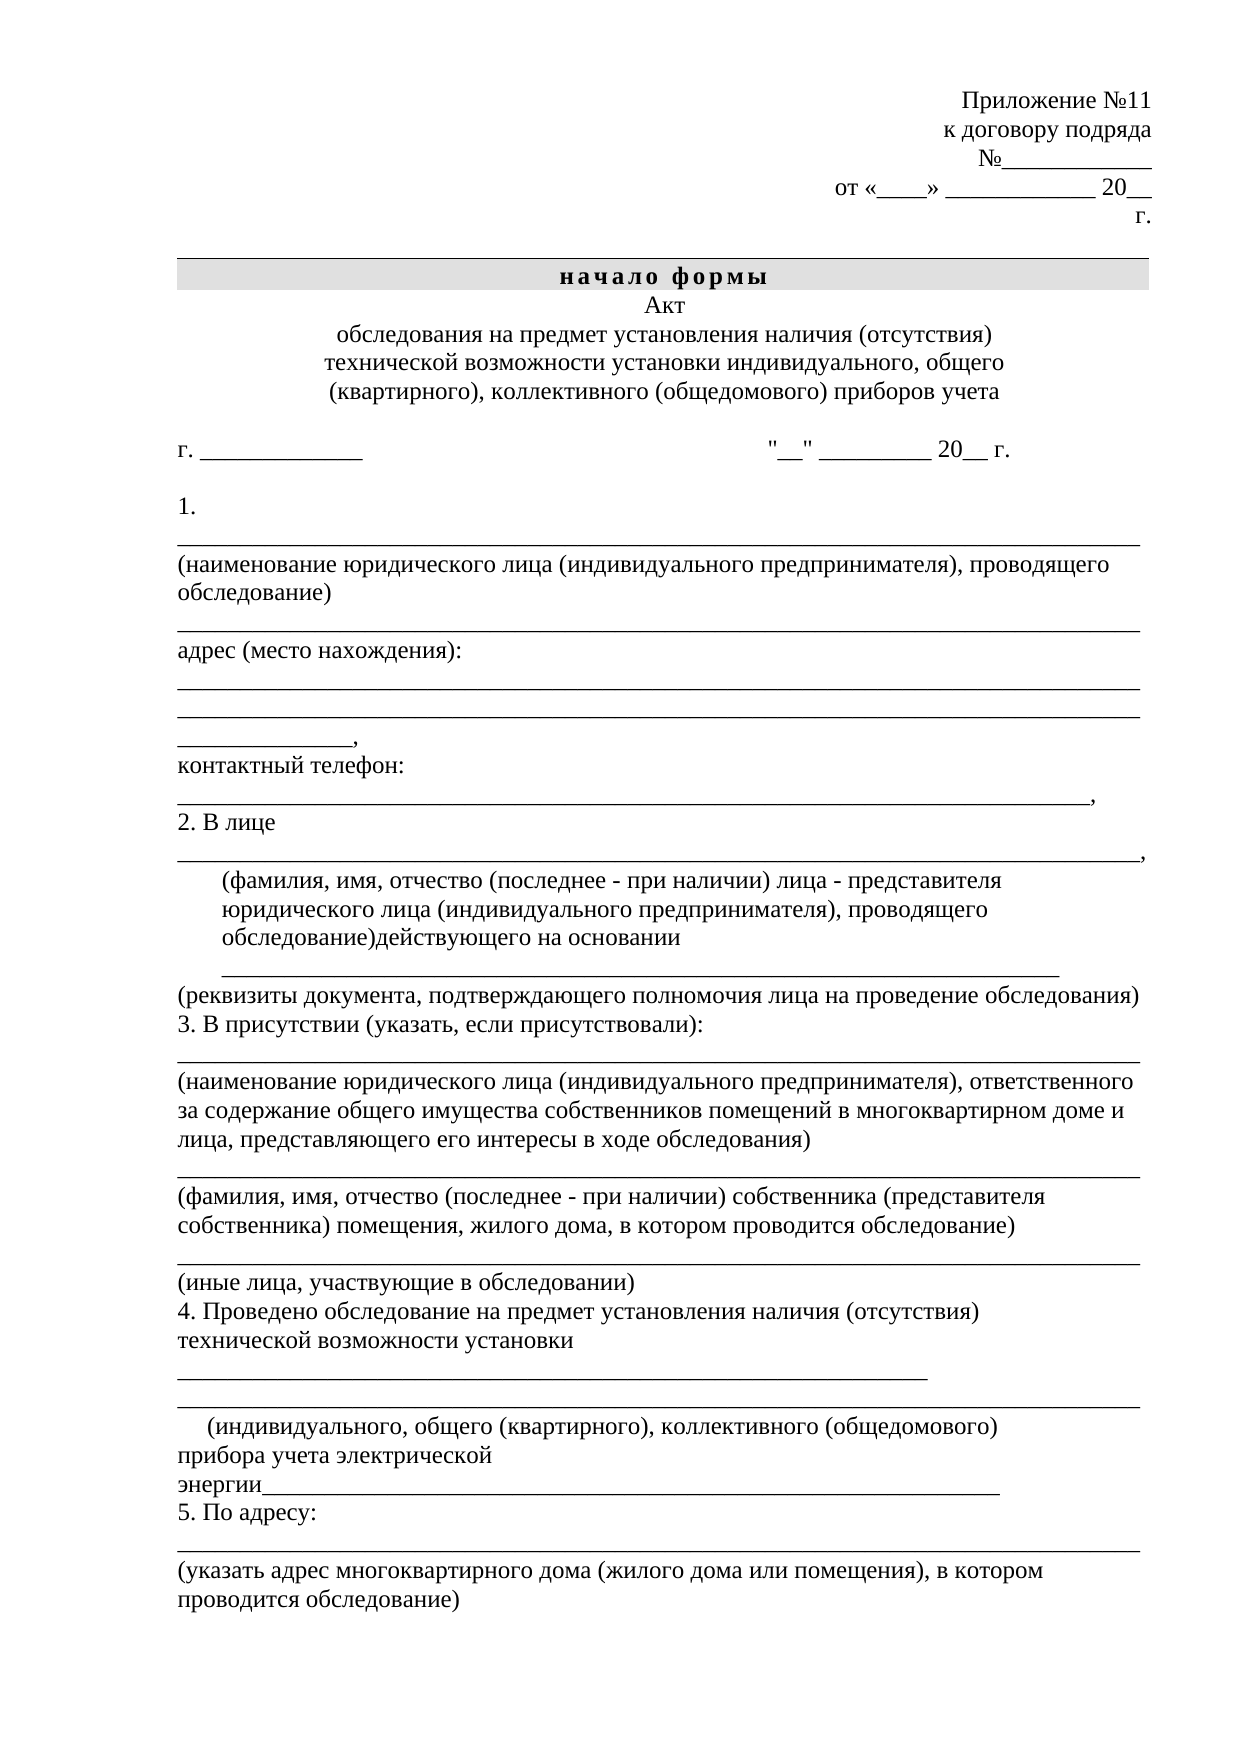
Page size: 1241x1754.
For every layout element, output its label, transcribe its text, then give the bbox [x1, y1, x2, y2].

text (реквизиты документа, подтверждающего полномочия лица на проведение обследования) [177, 980, 1152, 1009]
subtitle Приложение №11 [827, 86, 1152, 114]
text _____________________________________________________________________________ [177, 664, 1152, 692]
text (индивидуального, общего (квартирного), коллективного (общедомового) [192, 1411, 1152, 1440]
text _____________________________________________________________________________ [177, 606, 1152, 635]
text (наименование юридического лица (индивидуального предпринимателя), проводящего обследование) [177, 549, 1152, 606]
text г. _____________ "__" _________ 20__ г. [177, 434, 1152, 462]
text (фамилия, имя, отчество (последнее - при наличии) лица - представителя юридического лица (индивидуального предпринимателя), проводящего обследование)действующего на основании ___________________________________________________________________ [222, 865, 1152, 980]
text Акт [177, 290, 1152, 319]
text 3. В присутствии (указать, если присутствовали): [177, 1009, 1152, 1037]
text 4. Проведено обследование на предмет установления наличия (отсутствия) [177, 1296, 1152, 1325]
text технической возможности установки индивидуального, общего [177, 347, 1152, 376]
text (наименование юридического лица (индивидуального предпринимателя), ответственного за содержание общего имущества собственников помещений в многоквартирном доме и лица, представляющего его интересы в ходе обследования) [177, 1066, 1152, 1152]
text ___________________________________________________________________________________________, [177, 692, 1152, 750]
text начало формы [177, 259, 1149, 290]
text адрес (место нахождения): [177, 635, 1152, 664]
text контактный телефон: _________________________________________________________________________, [177, 750, 1152, 807]
text прибора учета электрической энергии___________________________________________________________ [177, 1440, 1152, 1497]
text (иные лица, участвующие в обследовании) [177, 1267, 1152, 1296]
text (указать адрес многоквартирного дома (жилого дома или помещения), в котором проводится обследование) [177, 1555, 1152, 1612]
text _____________________________________________________________________________ [177, 1152, 1152, 1181]
text 2. В лице _____________________________________________________________________________, [177, 807, 1152, 865]
text к договору подряда №____________ [812, 114, 1152, 172]
text обследования на предмет установления наличия (отсутствия) [177, 319, 1152, 347]
text от «____» ____________ 20__ г. [827, 172, 1152, 229]
text 1. _____________________________________________________________________________ [177, 491, 1152, 549]
text технической возможности установки ____________________________________________________________ [177, 1325, 1152, 1382]
text _____________________________________________________________________________ [177, 1382, 1152, 1411]
text _____________________________________________________________________________ [177, 1037, 1152, 1066]
text (фамилия, имя, отчество (последнее - при наличии) собственника (представителя собственника) помещения, жилого дома, в котором проводится обследование) [177, 1181, 1152, 1239]
text (квартирного), коллективного (общедомового) приборов учета [177, 376, 1152, 405]
text 5. По адресу: _____________________________________________________________________________ [177, 1497, 1152, 1555]
text _____________________________________________________________________________ [177, 1239, 1152, 1267]
